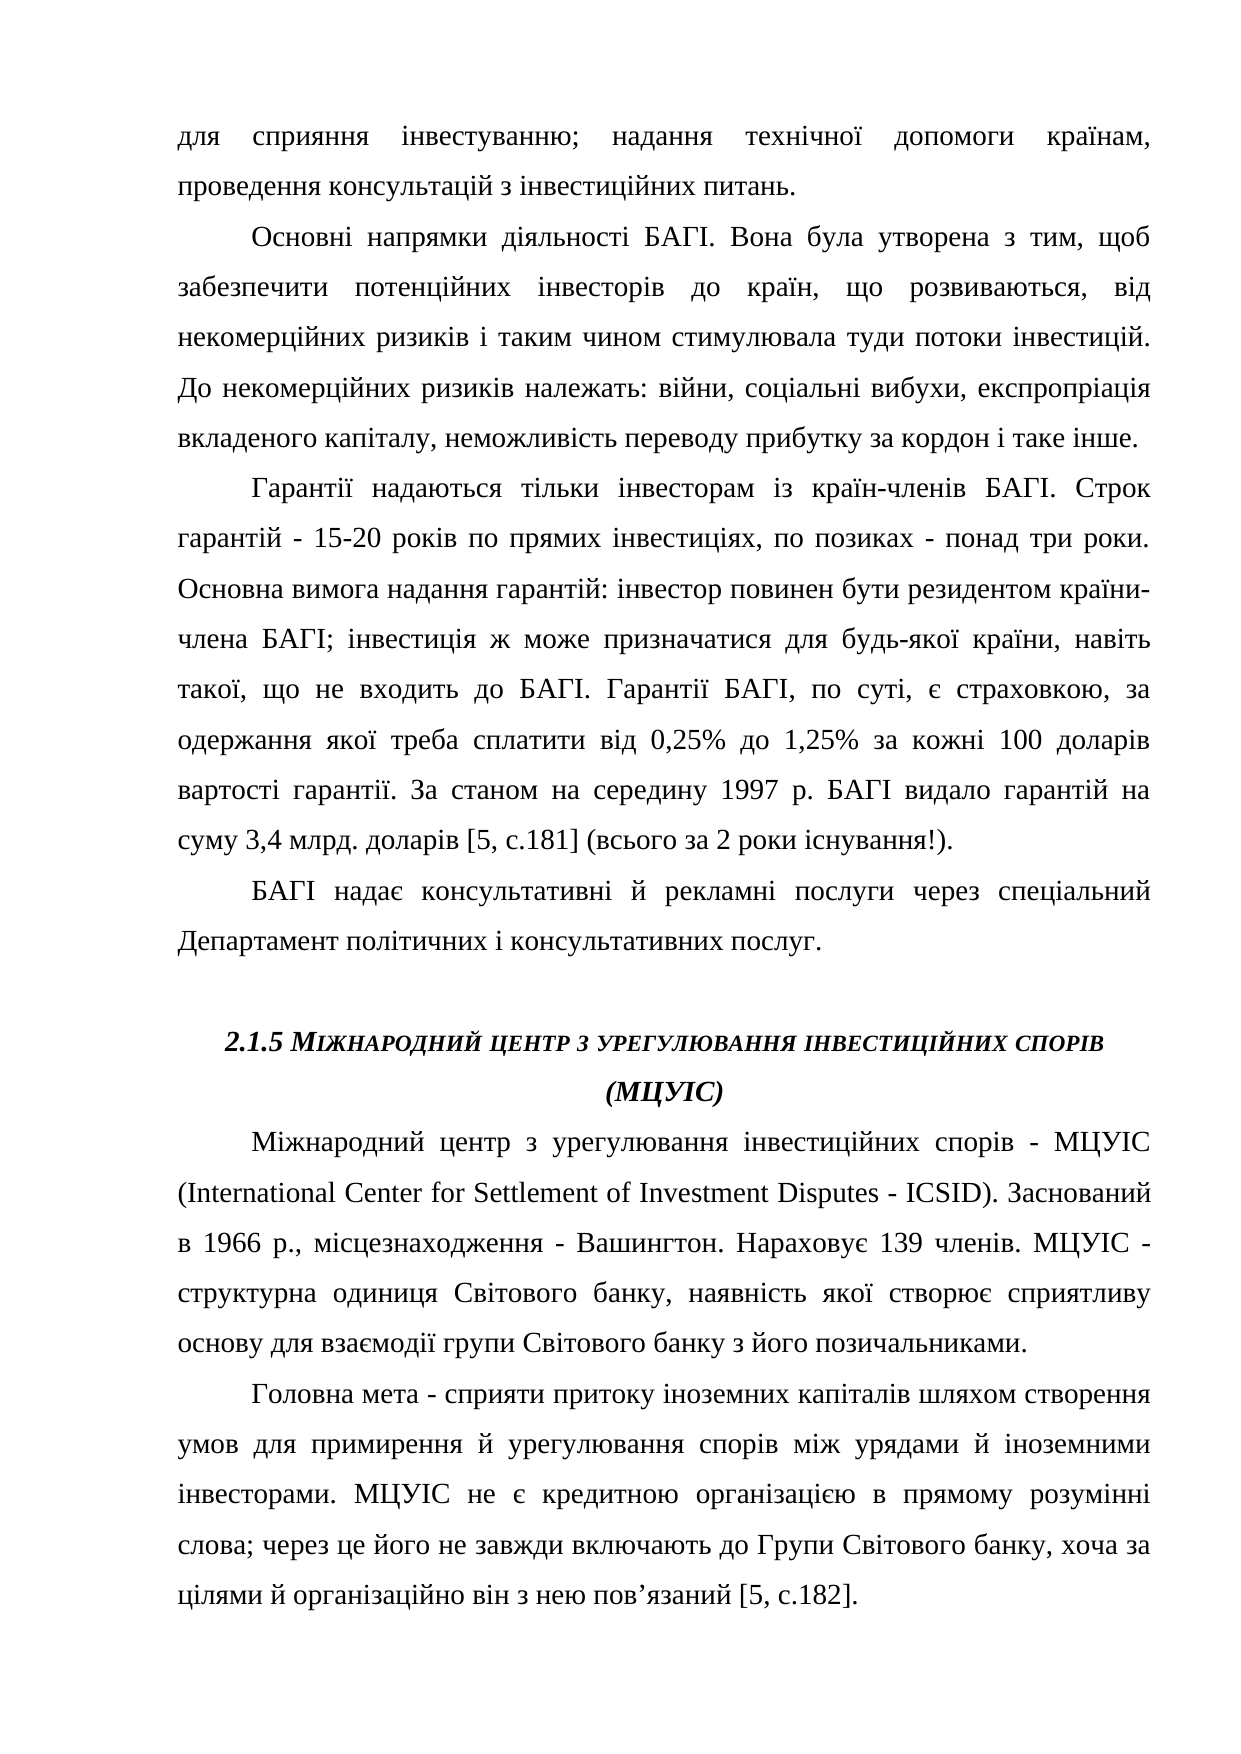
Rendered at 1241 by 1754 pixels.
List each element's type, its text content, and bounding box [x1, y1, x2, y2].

subtitle 2.1.5 Міжнародний центр з урегулювання інвестиційних спорів (МЦУІС) [177, 1024, 1152, 1108]
text БАГІ надає консультативні й рекламні послуги через спеціальний Департамент політичних і консультативних послуг. [177, 873, 1152, 957]
text Основні напрямки діяльності БАГІ. Вона була утворена з тим, щоб забезпечити потенційних інвесторів до країн, що розвиваються, від некомерційних ризиків і таким чином стимулювала туди потоки інвестицій. До некомерційних ризиків належать: війни, соціальні вибухи, експропріація вкладеного капіталу, неможливість переводу прибутку за кордон і таке інше. [177, 219, 1152, 453]
text Головна мета - сприяти притоку іноземних капіталів шляхом створення умов для примирення й урегулювання спорів між урядами й іноземними інвесторами. МЦУІС не є кредитною організацією в прямому розумінні слова; через це його не завжди включають до Групи Світового банку, хоча за цілями й організаційно він з нею пов’язаний [5, с.182]. [177, 1376, 1152, 1611]
text Міжнародний центр з урегулювання інвестиційних спорів - МЦУІС (International Center for Settlement of Investment Disputes - ICSID). Заснований в 1966 p., місцезнаходження - Вашингтон. Нараховує 139 членів. МЦУІС - структурна одиниця Світового банку, наявність якої створює сприятливу основу для взаємодії групи Світового банку з його позичальниками. [177, 1124, 1152, 1359]
text Гарантії надаються тільки інвесторам із країн-членів БАГІ. Строк гарантій - 15-20 років по прямих інвестиціях, по позиках - понад три роки. Основна вимога надання гарантій: інвестор повинен бути резидентом країни-члена БАГІ; інвестиція ж може призначатися для будь-якої країни, навіть такої, що не входить до БАГІ. Гарантії БАГІ, по суті, є страховкою, за одержання якої треба сплатити від 0,25% до 1,25% за кожні 100 доларів вартості гарантії. За станом на середину 1997 р. БАГІ видало гарантій на суму 3,4 млрд. доларів [5, с.181] (всього за 2 роки існування!). [177, 470, 1152, 856]
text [177, 118, 1152, 202]
